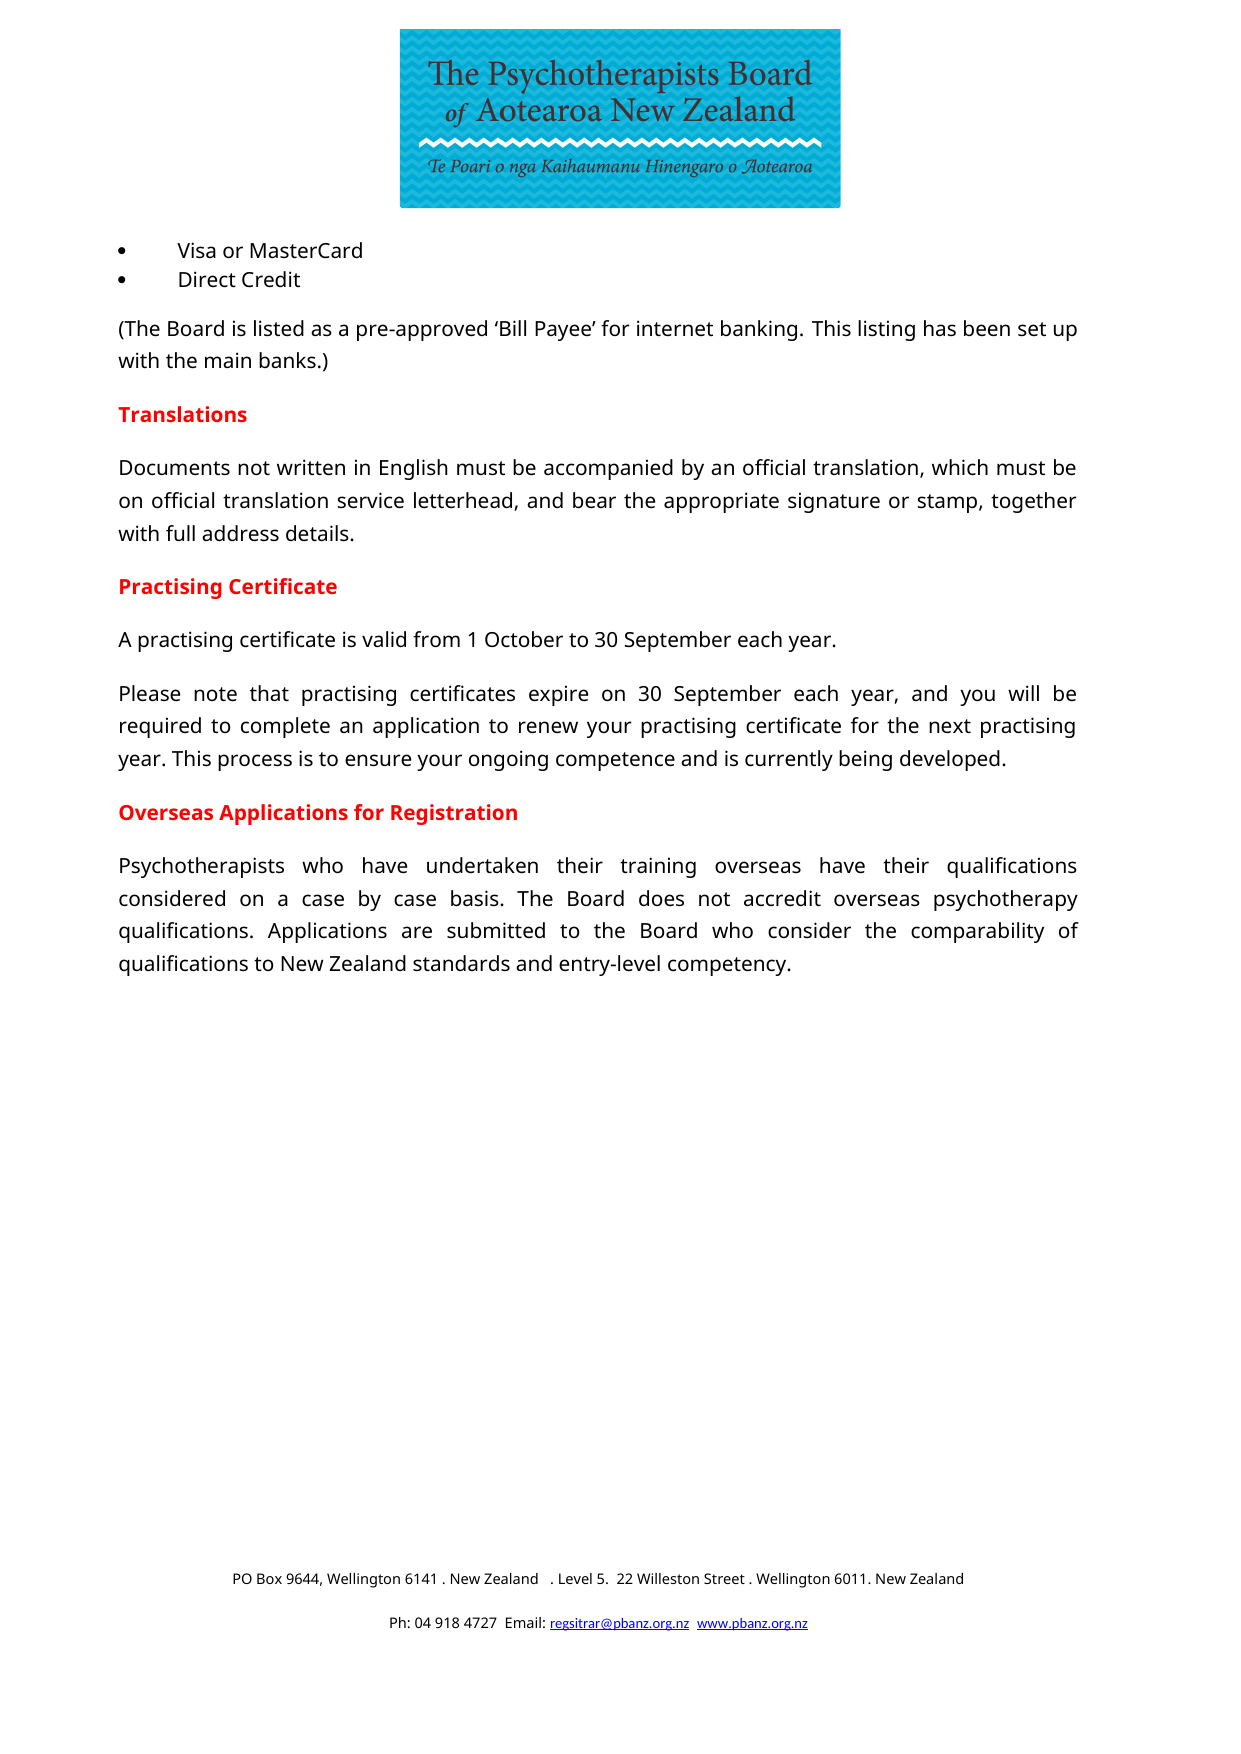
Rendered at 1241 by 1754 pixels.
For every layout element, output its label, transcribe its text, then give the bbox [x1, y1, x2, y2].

picture [557, 29, 568, 33]
picture [773, 29, 784, 33]
picture [457, 29, 468, 33]
picture [428, 29, 439, 33]
picture [586, 29, 597, 33]
picture [802, 29, 826, 33]
text Translations [118, 400, 1078, 428]
picture [787, 29, 798, 33]
list Visa or MasterCard [118, 236, 1078, 265]
picture [543, 29, 554, 33]
text Psychotherapists who have undertaken their training overseas have their qualifications considered on a case by case basis. The Board does not accredit overseas psychotherapy qualifications. Applications are submitted to the Board who consider the comparability of qualifications to New Zealand standards and entry-level competency. [118, 851, 1078, 977]
picture [687, 29, 697, 33]
picture [644, 29, 654, 33]
text A practising certificate is valid from 1 October to 30 September each year. [118, 626, 1078, 654]
picture [744, 29, 755, 33]
picture [672, 29, 683, 33]
picture [383, 29, 857, 227]
picture [515, 29, 525, 33]
picture [572, 29, 582, 33]
picture [729, 29, 741, 33]
picture [614, 29, 626, 33]
text Please note that practising certificates expire on 30 September each year, and you will be required to complete an application to renew your practising certificate for the next practising year. This process is to ensure your ongoing competence and is currently being developed. [118, 679, 1078, 773]
picture [443, 29, 453, 33]
picture [600, 29, 611, 33]
text Documents not written in English must be accompanied by an official translation, which must be on official translation service letterhead, and bear the appropriate signature or stamp, together with full address details. [118, 453, 1078, 547]
picture [529, 29, 539, 33]
picture [471, 29, 482, 33]
picture [701, 29, 711, 33]
picture [499, 29, 511, 33]
picture [658, 29, 669, 33]
text (The Board is listed as a pre-approved ‘Bill Payee’ for internet banking. This listing has been set up with the main banks.) [118, 314, 1078, 375]
text Overseas Applications for Registration [118, 798, 1078, 826]
picture [759, 29, 769, 33]
picture [630, 29, 640, 33]
picture [485, 29, 496, 33]
list Direct Credit [118, 265, 1078, 293]
text Practising Certificate [118, 572, 1078, 601]
picture [715, 29, 726, 33]
picture [414, 29, 425, 33]
